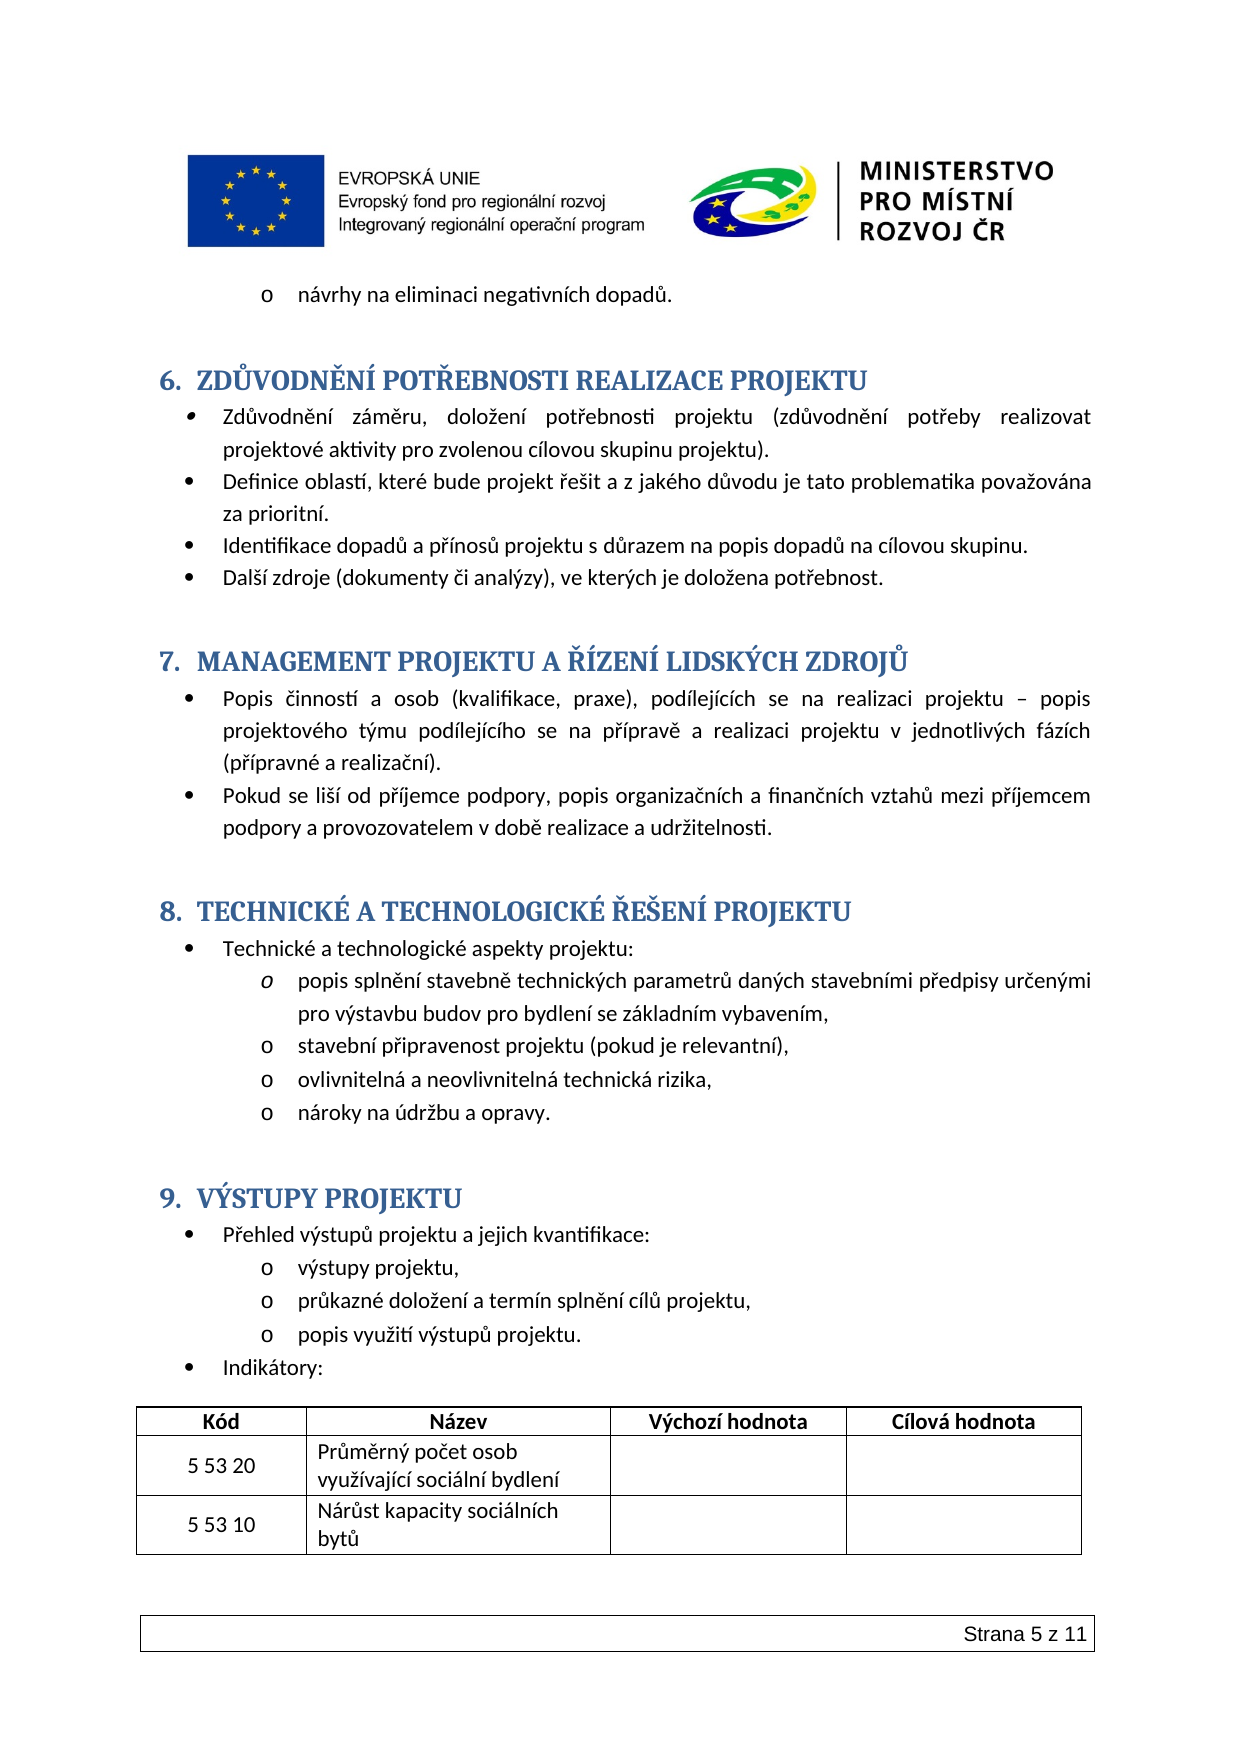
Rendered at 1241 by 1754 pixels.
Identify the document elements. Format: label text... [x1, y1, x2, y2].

table_cell 5 53 20 [137, 1436, 306, 1494]
list Další zdroje (dokumenty či analýzy), ve kterých je doložena potřebnost. [185, 563, 1093, 591]
table_cell 5 53 10 [137, 1496, 306, 1553]
list návrhy na eliminaci negativních dopadů. [260, 148, 1093, 309]
list Popis činností a osob (kvalifikace, praxe), podílejících se na realizaci projektu – popis projektového týmu podílejícího se na přípravě a realizaci projektu v jednotlivých fázích (přípravné a realizační). [185, 684, 1093, 777]
list Pokud se liší od příjemce podpory, popis organizačních a finančních vztahů mezi příjemcem podpory a provozovatelem v době realizace a udržitelnosti. [185, 781, 1093, 841]
table_cell [847, 1436, 1081, 1494]
table_cell Nárůst kapacity sociálních bytů [307, 1496, 610, 1553]
list Technické a technologické aspekty projektu: [185, 934, 1093, 962]
subtitle Výstupy projektu [159, 1182, 1093, 1216]
list stavební připravenost projektu (pokud je relevantní), [260, 1031, 1093, 1061]
list průkazné doložení a termín splnění cílů projektu, [260, 1286, 1093, 1315]
table_cell Průměrný počet osob využívající sociální bydlení [307, 1436, 610, 1494]
table_header Výchozí hodnota [611, 1408, 846, 1435]
list Zdůvodnění záměru, doložení potřebnosti projektu (zdůvodnění potřeby realizovat projektové aktivity pro zvolenou cílovou skupinu projektu). [185, 402, 1093, 463]
list popis splnění stavebně technických parametrů daných stavebními předpisy určenými pro výstavbu budov pro bydlení se základním vybavením, [260, 966, 1093, 1027]
list Přehled výstupů projektu a jejich kvantifikace: [185, 1221, 1093, 1248]
subtitle Technické a technologické řešení projektu [159, 895, 1093, 929]
picture [157, 123, 1083, 277]
table_cell [611, 1436, 846, 1494]
list Identifikace dopadů a přínosů projektu s důrazem na popis dopadů na cílovou skupinu. [185, 531, 1093, 559]
list výstupy projektu, [260, 1253, 1093, 1282]
list Indikátory: [185, 1353, 1093, 1381]
list Definice oblastí, které bude projekt řešit a z jakého důvodu je tato problematika považována za prioritní. [185, 467, 1093, 527]
list ovlivnitelná a neovlivnitelná technická rizika, [260, 1065, 1093, 1094]
list nároky na údržbu a opravy. [260, 1098, 1093, 1128]
table_header Název [307, 1408, 610, 1435]
table_cell [611, 1496, 846, 1553]
subtitle Management projektu a řízení lidských zdrojů [159, 646, 1093, 679]
table_header Cílová hodnota [847, 1408, 1081, 1435]
table_header Kód [137, 1408, 306, 1435]
table_cell [847, 1496, 1081, 1553]
subtitle ZDŮVODNĚNÍ POTŘEBNOSTI REALIZACE PROJEKTU [159, 364, 1093, 397]
list popis využití výstupů projektu. [260, 1320, 1093, 1349]
